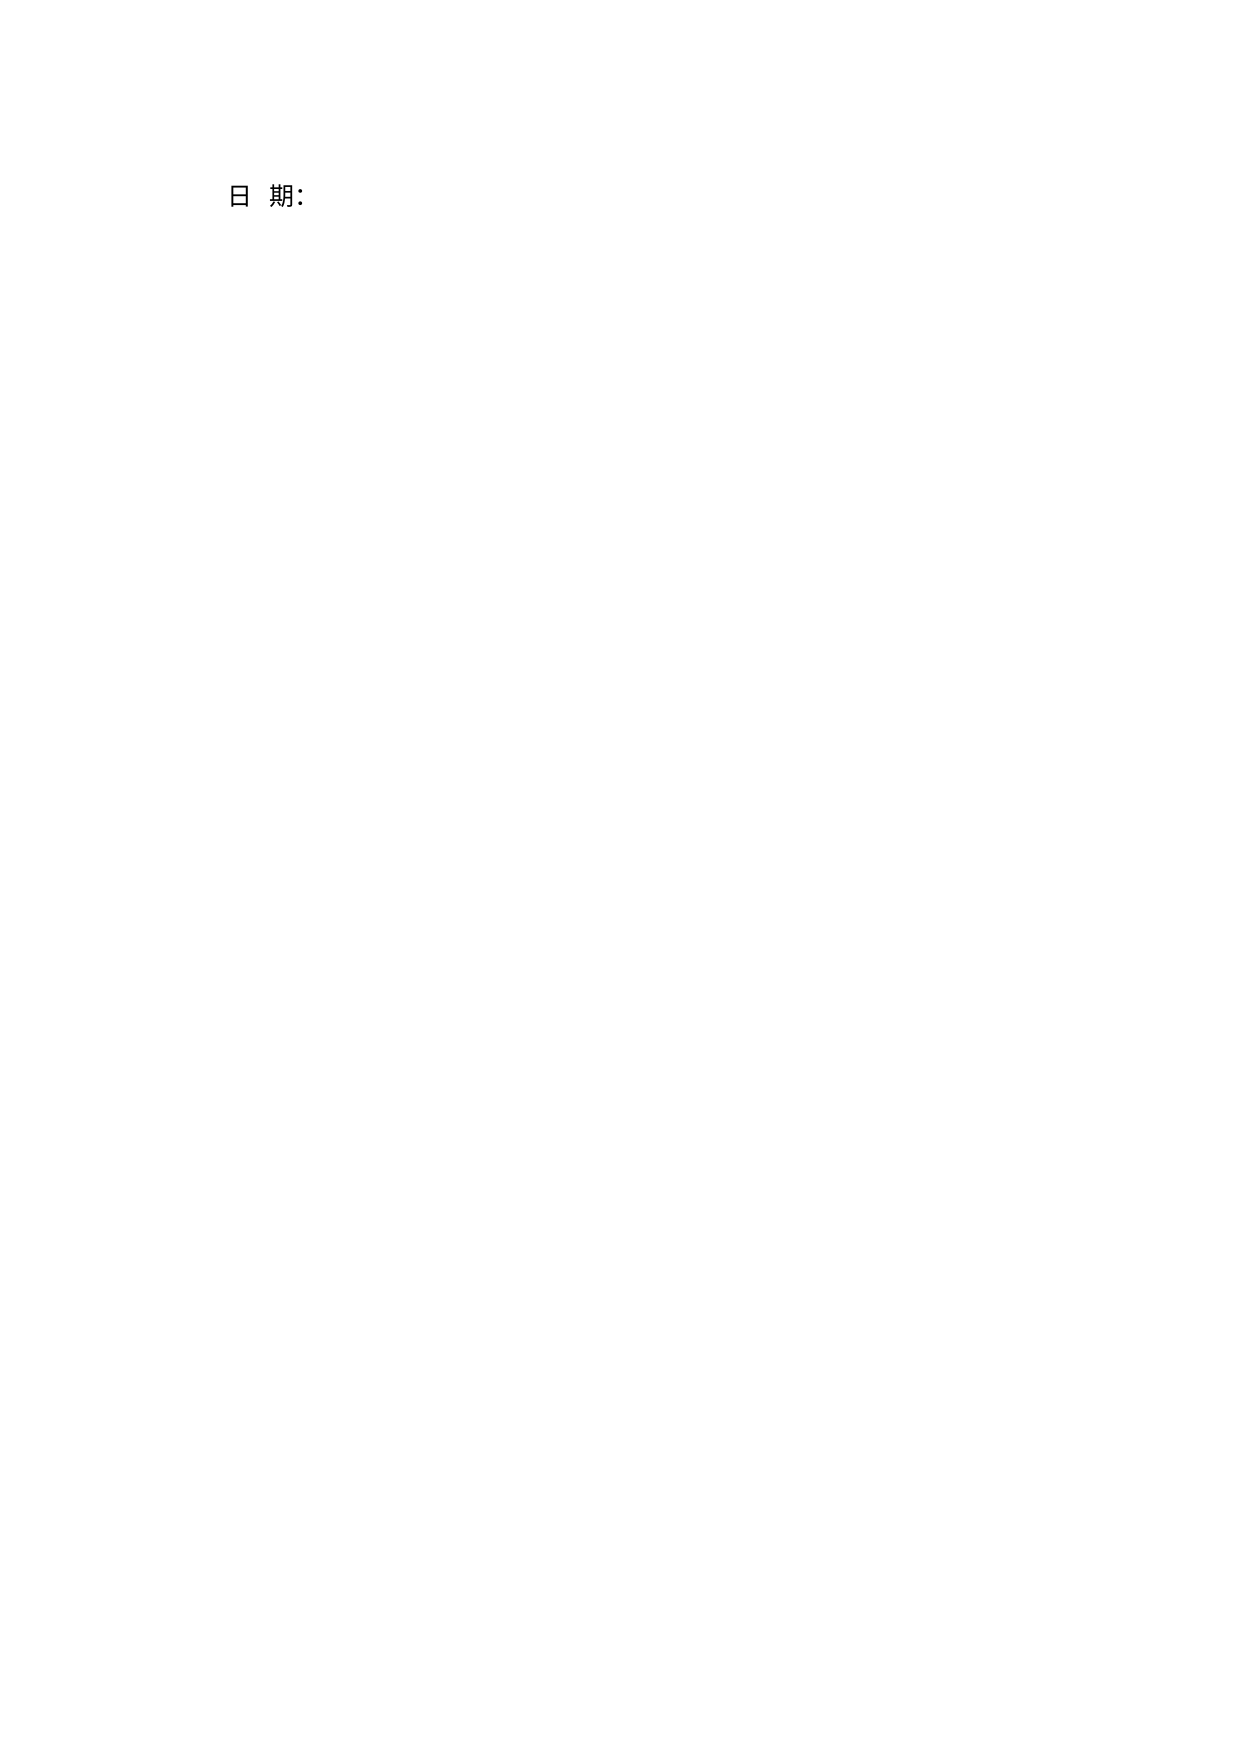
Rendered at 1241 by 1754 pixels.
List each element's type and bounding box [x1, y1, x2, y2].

text [177, 162, 1092, 227]
